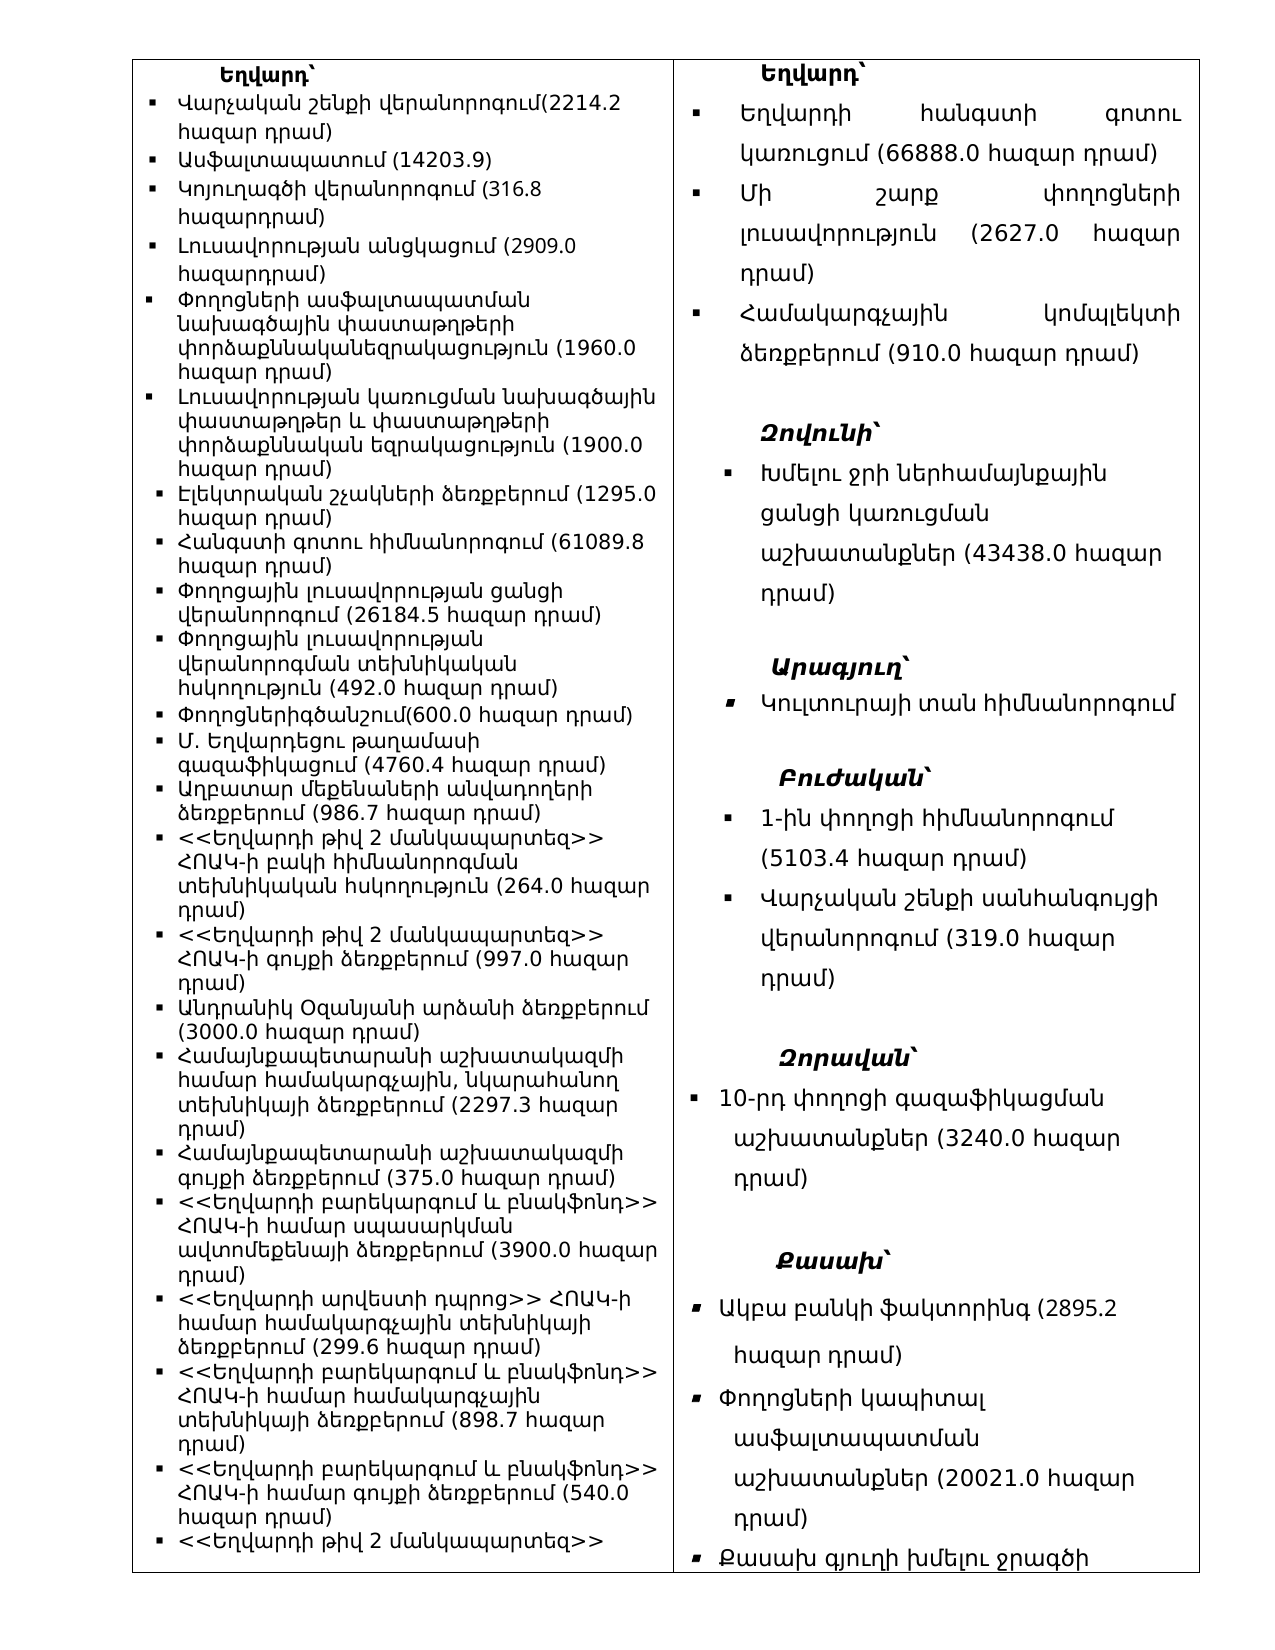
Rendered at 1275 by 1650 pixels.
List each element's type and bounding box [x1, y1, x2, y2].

table_header [674, 60, 1199, 1572]
table_header [133, 60, 673, 1572]
